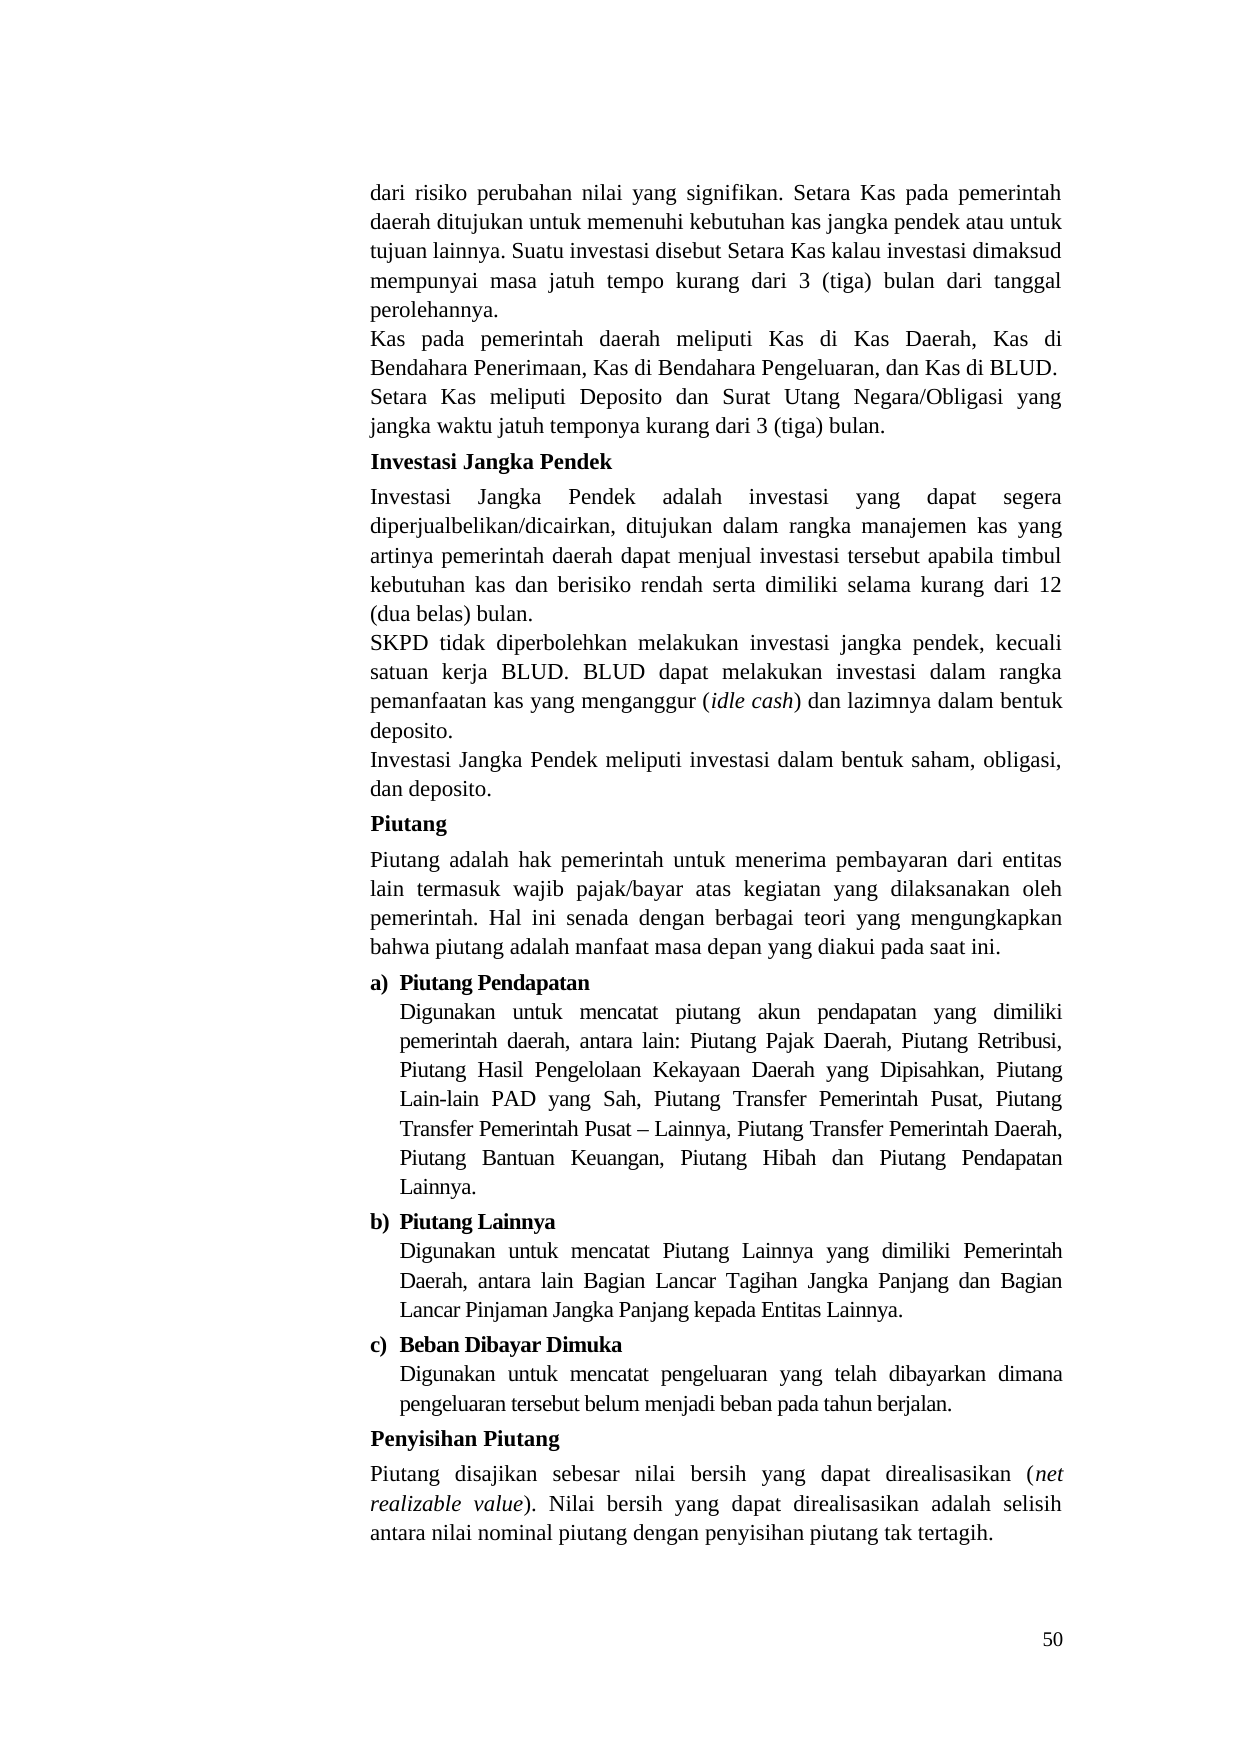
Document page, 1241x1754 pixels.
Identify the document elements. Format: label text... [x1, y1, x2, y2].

text Digunakan untuk mencatat pengeluaran yang telah dibayarkan dimana pengeluaran tersebut belum menjadi beban pada tahun berjalan. [399, 1358, 1063, 1417]
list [370, 177, 1063, 323]
list Penyisihan Piutang [370, 1423, 1063, 1452]
list Beban Dibayar Dimuka [370, 1329, 1063, 1358]
list Setara Kas meliputi Deposito dan Surat Utang Negara/Obligasi yang jangka waktu jatuh temponya kurang dari 3 (tiga) bulan. [370, 381, 1063, 440]
list Piutang [370, 808, 1063, 838]
list SKPD tidak diperbolehkan melakukan investasi jangka pendek, kecuali satuan kerja BLUD. BLUD dapat melakukan investasi dalam rangka pemanfaatan kas yang menganggur (idle cash) dan lazimnya dalam bentuk deposito. [370, 627, 1063, 744]
list Investasi Jangka Pendek adalah investasi yang dapat segera diperjualbelikan/dicairkan, ditujukan dalam rangka manajemen kas yang artinya pemerintah daerah dapat menjual investasi tersebut apabila timbul kebutuhan kas dan berisiko rendah serta dimiliki selama kurang dari 12 (dua belas) bulan. [370, 481, 1063, 627]
list Investasi Jangka Pendek meliputi investasi dalam bentuk saham, obligasi, dan deposito. [370, 744, 1063, 802]
list Piutang Lainnya [370, 1206, 1063, 1236]
list Kas pada pemerintah daerah meliputi Kas di Kas Daerah, Kas di Bendahara Penerimaan, Kas di Bendahara Pengeluaran, dan Kas di BLUD. [370, 323, 1063, 381]
list Investasi Jangka Pendek [370, 446, 1063, 475]
list Piutang adalah hak pemerintah untuk menerima pembayaran dari entitas lain termasuk wajib pajak/bayar atas kegiatan yang dilaksanakan oleh pemerintah. Hal ini senada dengan berbagai teori yang mengungkapkan bahwa piutang adalah manfaat masa depan yang diakui pada saat ini. [370, 844, 1063, 961]
text Digunakan untuk mencatat Piutang Lainnya yang dimiliki Pemerintah Daerah, antara lain Bagian Lancar Tagihan Jangka Panjang dan Bagian Lancar Pinjaman Jangka Panjang kepada Entitas Lainnya. [399, 1236, 1063, 1323]
list Piutang disajikan sebesar nilai bersih yang dapat direalisasikan (net realizable value). Nilai bersih yang dapat direalisasikan adalah selisih antara nilai nominal piutang dengan penyisihan piutang tak tertagih. [370, 1458, 1063, 1546]
list Piutang Pendapatan [370, 967, 1063, 996]
text Digunakan untuk mencatat piutang akun pendapatan yang dimiliki pemerintah daerah, antara lain: Piutang Pajak Daerah, Piutang Retribusi, Piutang Hasil Pengelolaan Kekayaan Daerah yang Dipisahkan, Piutang Lain-lain PAD yang Sah, Piutang Transfer Pemerintah Pusat, Piutang Transfer Pemerintah Pusat – Lainnya, Piutang Transfer Pemerintah Daerah, Piutang Bantuan Keuangan, Piutang Hibah dan Piutang Pendapatan Lainnya. [399, 996, 1063, 1200]
